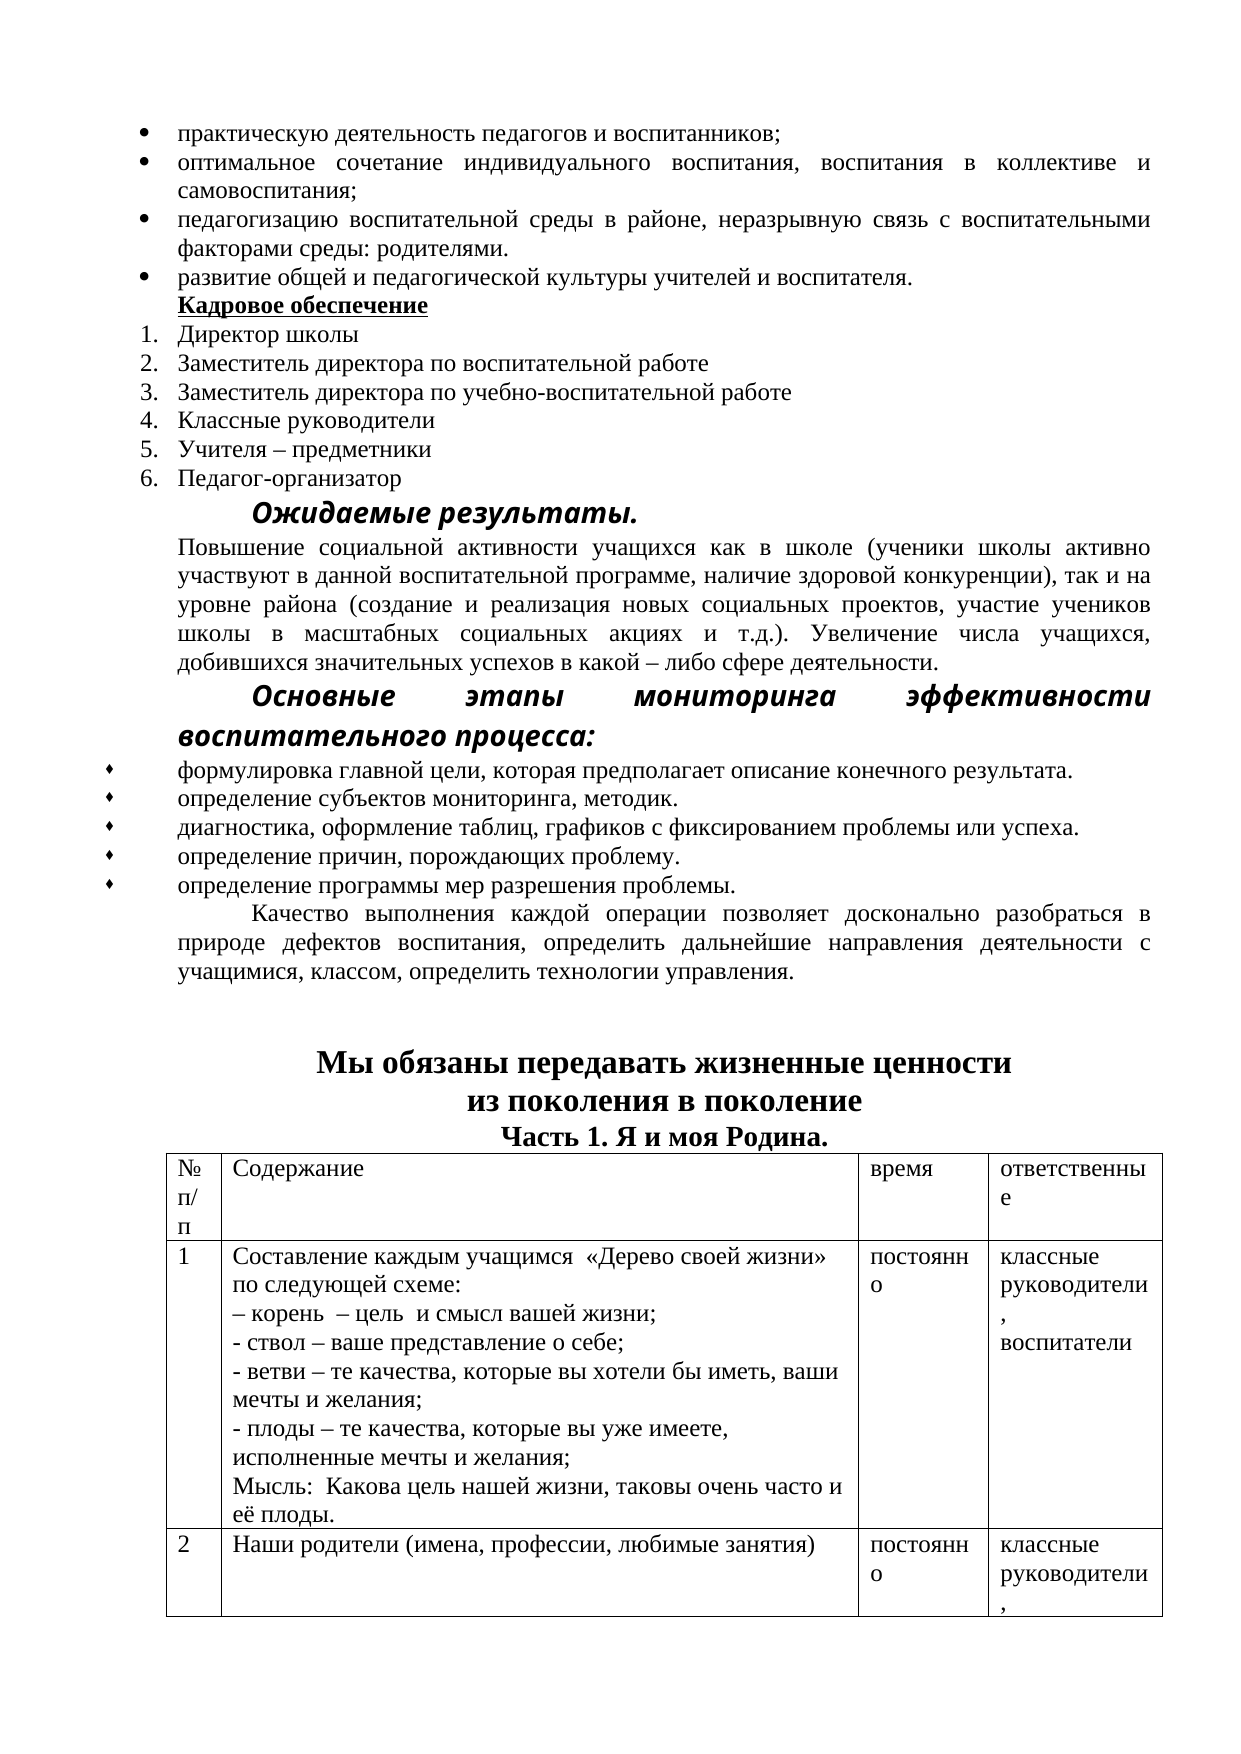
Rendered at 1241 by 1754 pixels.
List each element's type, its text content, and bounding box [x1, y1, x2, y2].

table_header № п/п [167, 1154, 221, 1240]
table_cell классные руководители, воспитатели [989, 1241, 1162, 1528]
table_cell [222, 1529, 858, 1616]
text Мы обязаны передавать жизненные ценности [177, 1042, 1152, 1081]
list развитие общей и педагогической культуры учителей и воспитателя. [140, 262, 1152, 291]
text Часть 1. Я и моя Родина. [177, 1119, 1152, 1152]
list Классные руководители [140, 406, 1152, 434]
text Повышение социальной активности учащихся как в школе (ученики школы активно участвуют в данной воспитательной программе, наличие здоровой конкуренции), так и на уровне района (создание и реализация новых социальных проектов, участие учеников школы в масштабных социальных акциях и т.д.). Увеличение числа учащихся, добившихся значительных успехов в какой – либо сфере деятельности. [177, 532, 1152, 675]
list практическую деятельность педагогов и воспитанников; [140, 118, 1152, 147]
list Заместитель директора по учебно-воспитательной работе [140, 377, 1152, 406]
table_header время [859, 1154, 988, 1240]
table_cell 2 [167, 1529, 221, 1616]
list диагностика, оформление таблиц, графиков с фиксированием проблемы или успеха. [104, 812, 1152, 841]
list Директор школы [140, 319, 1152, 348]
list формулировка главной цели, которая предполагает описание конечного результата. [104, 755, 1152, 783]
table_cell 1 [167, 1241, 221, 1528]
list определение программы мер разрешения проблемы. [104, 870, 1152, 898]
list определение субъектов мониторинга, методик. [104, 783, 1152, 812]
list определение причин, порождающих проблему. [104, 841, 1152, 870]
list Педагог-организатор [140, 463, 1152, 492]
list Заместитель директора по воспитательной работе [140, 348, 1152, 377]
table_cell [989, 1529, 1162, 1616]
text Качество выполнения каждой операции позволяет досконально разобраться в природе дефектов воспитания, определить дальнейшие направления деятельности с учащимися, классом, определить технологии управления. [177, 898, 1152, 985]
list оптимальное сочетание индивидуального воспитания, воспитания в коллективе и самовоспитания; [140, 147, 1152, 204]
list Учителя – предметники [140, 434, 1152, 463]
table_header Содержание [222, 1154, 858, 1240]
list педагогизацию воспитательной среды в районе, неразрывную связь с воспитательными факторами среды: родителями. [140, 204, 1152, 262]
text Ожидаемые результаты. [177, 492, 1152, 532]
table_cell постоянно [859, 1241, 988, 1528]
table_cell постоянно [859, 1529, 988, 1616]
table_header ответственные [989, 1154, 1162, 1240]
text из поколения в поколение [177, 1081, 1152, 1119]
text Основные этапы мониторинга эффективности воспитательного процесса: [177, 675, 1152, 755]
table_cell Составление каждым учащимся «Дерево своей жизни» по следующей схеме: – корень – цель и смысл вашей жизни; - ствол – ваше представление о себе; - ветви – те качества, которые вы хотели бы иметь, ваши мечты и желания; - плоды – те качества, которые вы уже имеете, исполненные мечты и желания; Мысль: Какова цель нашей жизни, таковы очень часто и её плоды. [222, 1241, 858, 1528]
text Кадровое обеспечение [177, 291, 1152, 319]
